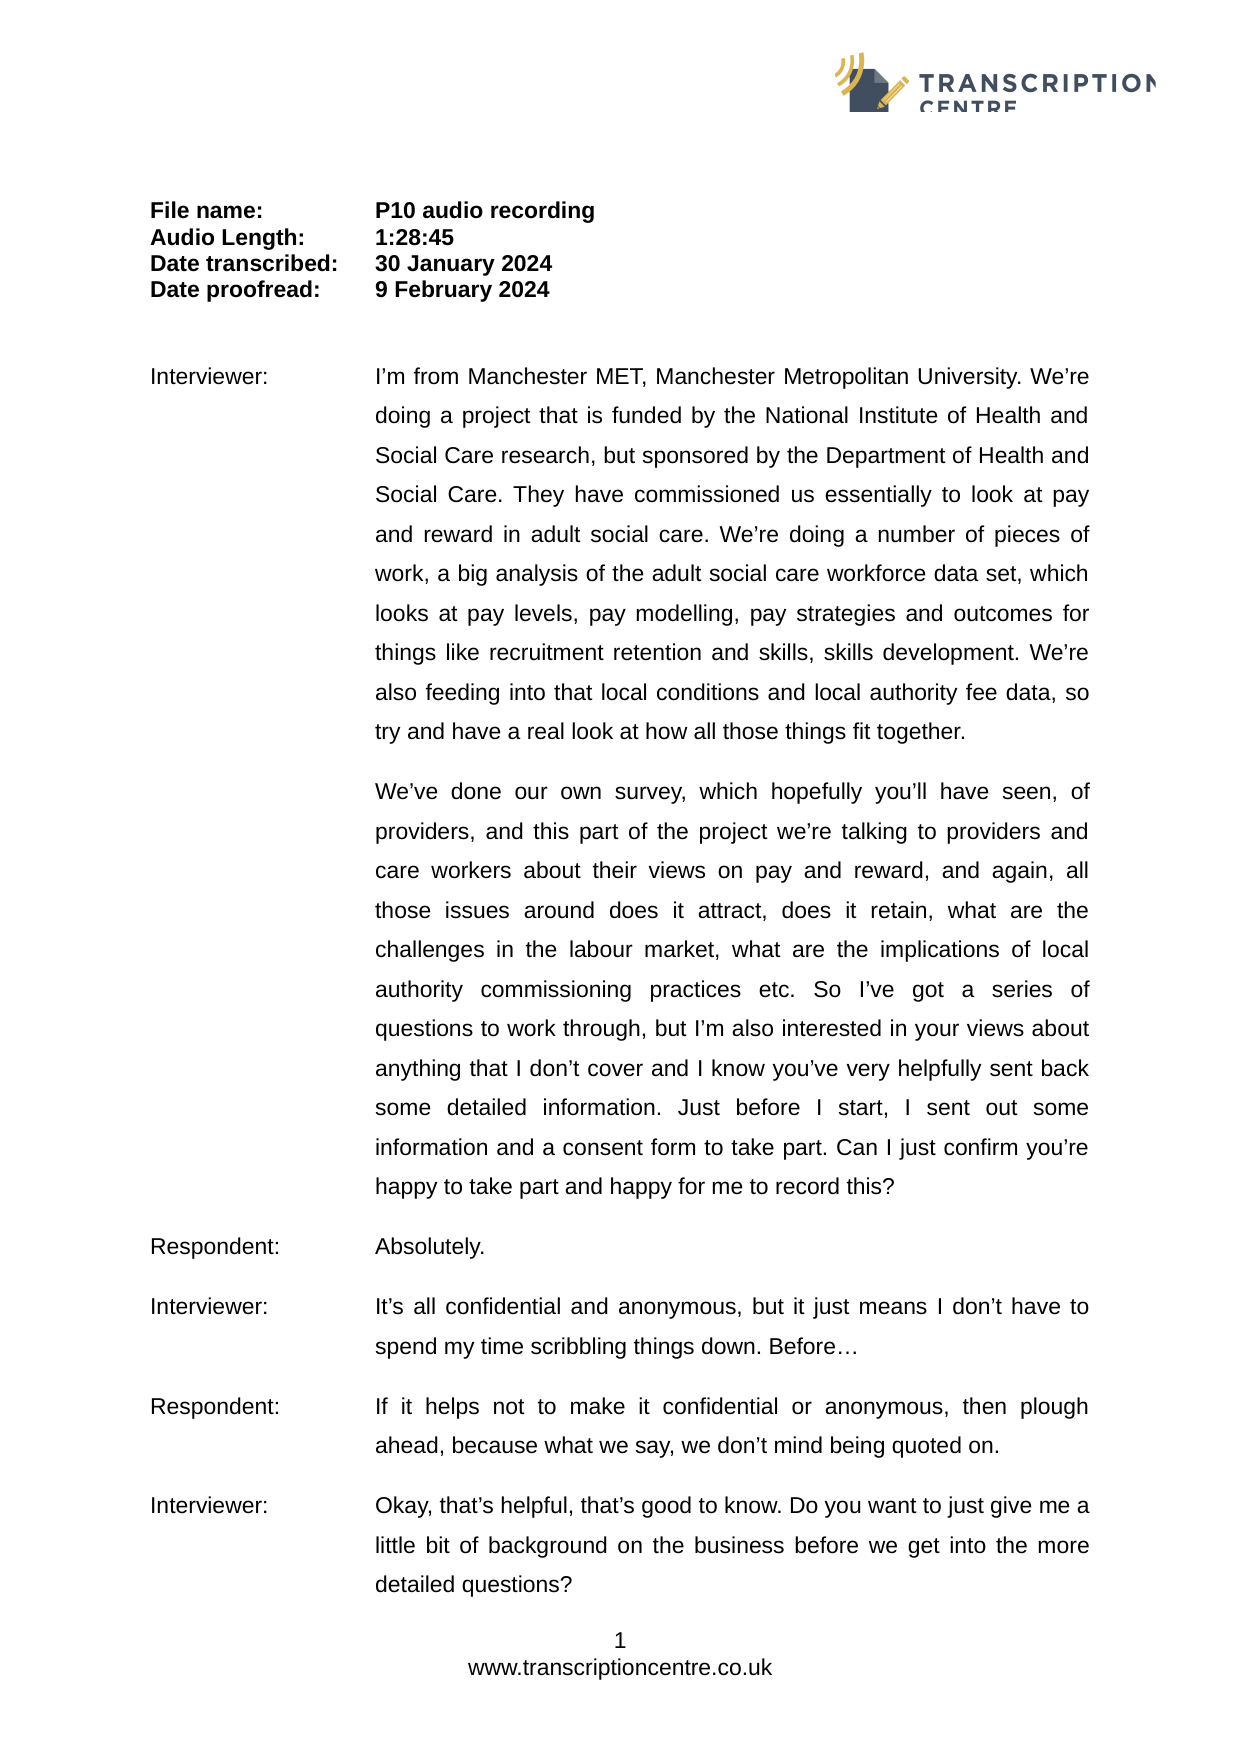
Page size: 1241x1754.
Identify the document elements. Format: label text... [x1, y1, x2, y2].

text Date transcribed: 30 January 2024 [150, 250, 1090, 276]
text We’ve done our own survey, which hopefully you’ll have seen, of providers, and this part of the project we’re talking to providers and care workers about their views on pay and reward, and again, all those issues around does it attract, does it retain, what are the challenges in the labour market, what are the implications of local authority commissioning practices etc. So I’ve got a series of questions to work through, but I’m also interested in your views about anything that I don’t cover and I know you’ve very helpfully sent back some detailed information. Just before I start, I sent out some information and a consent form to take part. Can I just confirm you’re happy to take part and happy for me to record this? [150, 778, 1090, 1199]
text File name: P10 audio recording [150, 197, 1090, 223]
text Interviewer: Okay, that’s helpful, that’s good to know. Do you want to just give me a little bit of background on the business before we get into the more detailed questions? [150, 1492, 1090, 1598]
text Interviewer: I’m from Manchester MET, Manchester Metropolitan University. We’re doing a project that is funded by the National Institute of Health and Social Care research, but sponsored by the Department of Health and Social Care. They have commissioned us essentially to look at pay and reward in adult social care. We’re doing a number of pieces of work, a big analysis of the adult social care workforce data set, which looks at pay levels, pay modelling, pay strategies and outcomes for things like recruitment retention and skills, skills development. We’re also feeding into that local conditions and local authority fee data, so try and have a real look at how all those things fit together. [150, 363, 1090, 744]
text Respondent: If it helps not to make it confidential or anonymous, then plough ahead, because what we say, we don’t mind being quoted on. [150, 1393, 1090, 1459]
text Respondent: Absolutely. [150, 1233, 1090, 1259]
text Audio Length: 1:28:45 [150, 223, 1090, 250]
text Date proofread: 9 February 2024 [150, 276, 1090, 303]
picture [834, 52, 1156, 112]
text Interviewer: It’s all confidential and anonymous, but it just means I don’t have to spend my time scribbling things down. Before… [150, 1293, 1090, 1359]
